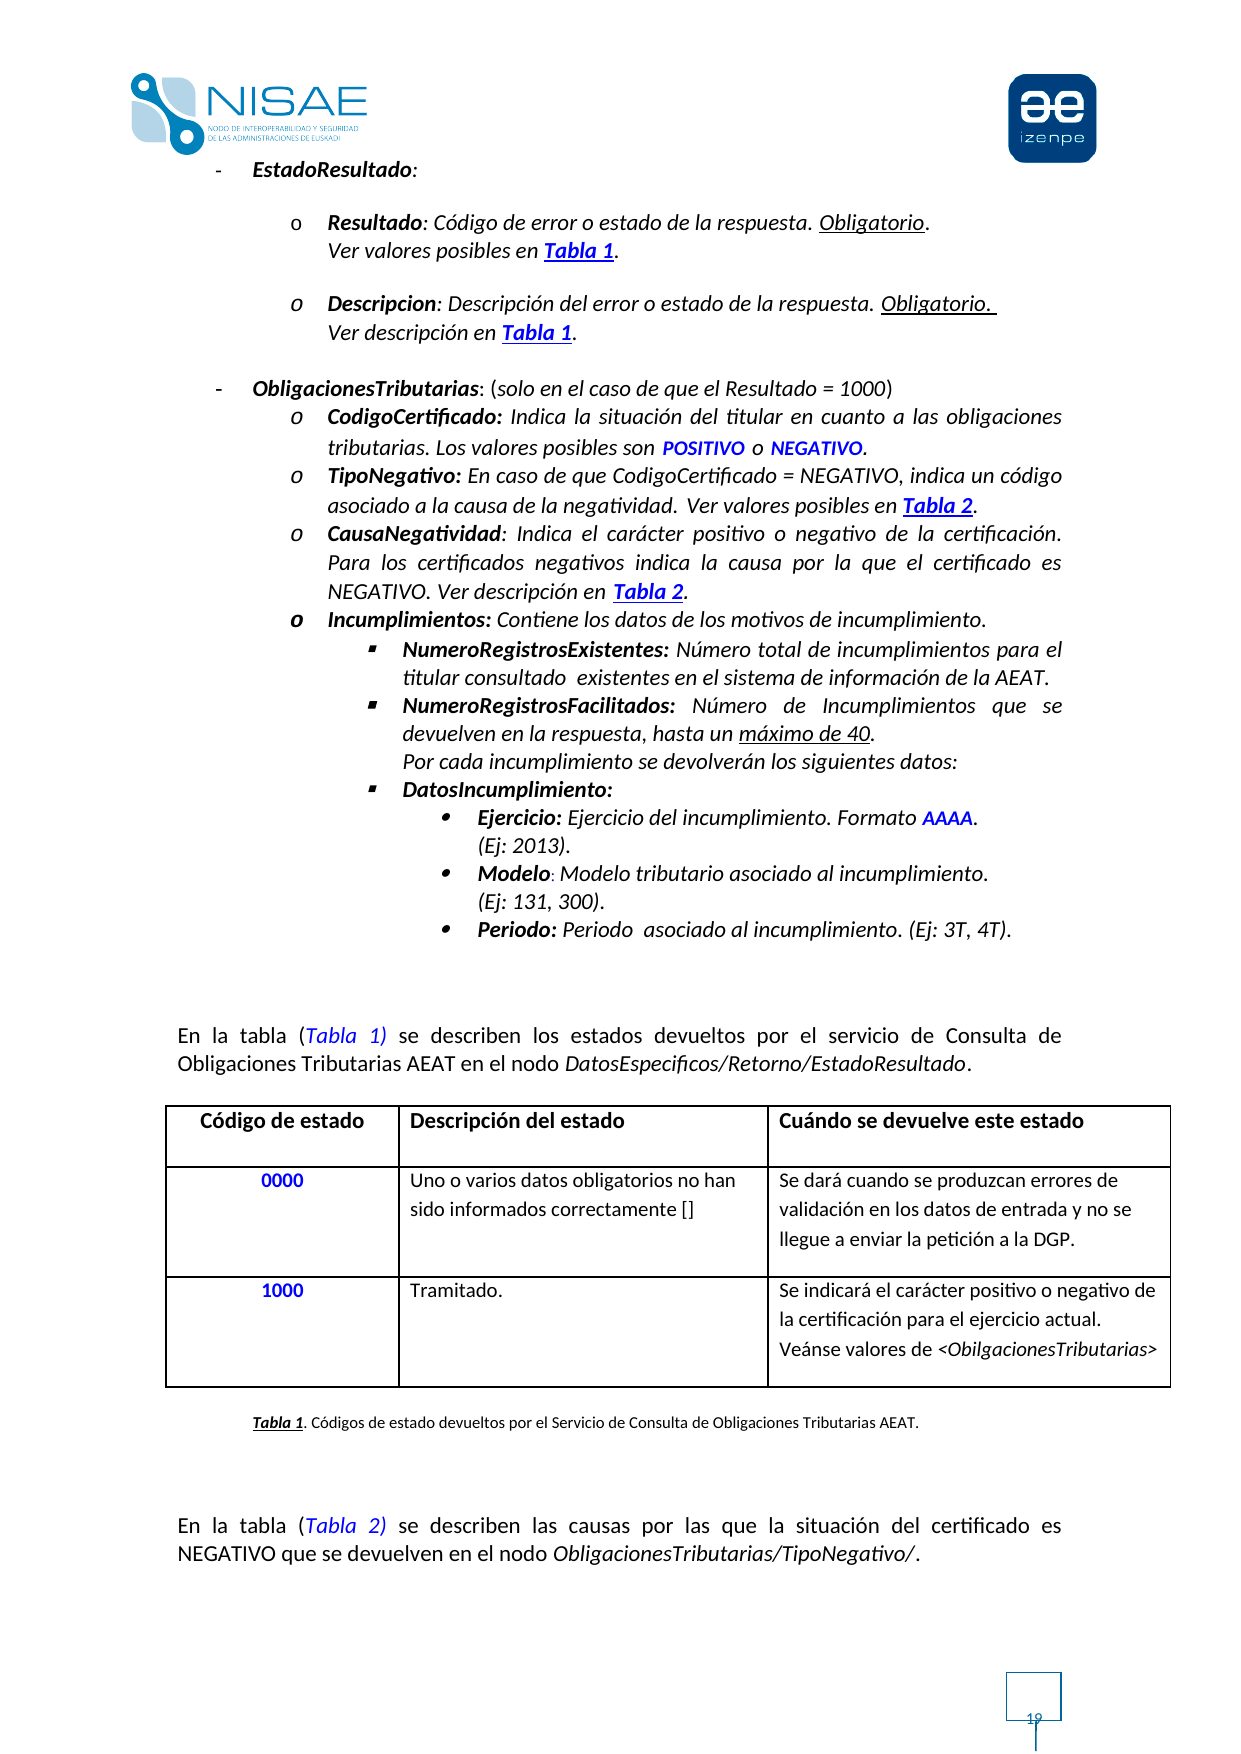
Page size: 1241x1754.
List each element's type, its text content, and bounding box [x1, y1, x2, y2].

table_cell Tramitado. [400, 1278, 767, 1386]
text (Ej: 131, 300). [477, 887, 1063, 915]
table_cell Se indicará el carácter positivo o negativo de la certificación para el ejercicio actual. Veánse valores de <ObilgacionesTributarias> [769, 1278, 1170, 1386]
list ObligacionesTributarias: (solo en el caso de que el Resultado = 1000) [215, 374, 1063, 402]
table_header Código de estado [167, 1107, 398, 1166]
picture [139, 81, 148, 90]
list NumeroRegistrosFacilitados: Número de Incumplimientos que se devuelven en la respuesta, hasta un máximo de 40. [365, 691, 1063, 747]
picture [181, 131, 193, 143]
picture [118, 73, 180, 155]
text Tabla 1. Códigos de estado devueltos por el Servicio de Consulta de Obligaciones Tributarias AEAT. [177, 1412, 1063, 1433]
text Ver valores posibles en Tabla 1. [290, 236, 1063, 264]
list Ejercicio: Ejercicio del incumplimiento. Formato AAAA. [440, 803, 1063, 831]
picture [149, 73, 386, 155]
list Resultado: Código de error o estado de la respuesta. Obligatorio. [290, 208, 1063, 236]
table_header Descripción del estado [400, 1107, 767, 1166]
list TipoNegativo: En caso de que CodigoCertificado = NEGATIVO, indica un código asociado a la causa de la negatividad. Ver valores posibles en Tabla 2. [290, 461, 1063, 519]
table_cell 1000 [167, 1278, 398, 1386]
list Modelo: Modelo tributario asociado al incumplimiento. [440, 859, 1063, 887]
text En la tabla (Tabla 2) se describen las causas por las que la situación del certificado es NEGATIVO que se devuelven en el nodo ObligacionesTributarias/TipoNegativo/. [177, 1511, 1063, 1567]
list DatosIncumplimiento: [365, 775, 1063, 803]
text Por cada incumplimiento se devolverán los siguientes datos: [402, 747, 1063, 775]
table_header Cuándo se devuelve este estado [769, 1107, 1170, 1166]
list EstadoResultado: [215, 155, 1063, 183]
list NumeroRegistrosExistentes: Número total de incumplimientos para el titular consultado existentes en el sistema de información de la AEAT. [365, 635, 1063, 691]
list Periodo: Periodo asociado al incumplimiento. (Ej: 3T, 4T). [440, 915, 1063, 943]
text Ver descripción en Tabla 1. [290, 318, 1063, 346]
table_cell 0000 [167, 1168, 398, 1276]
list CausaNegatividad: Indica el carácter positivo o negativo de la certificación. Para los certificados negativos indica la causa por la que el certificado es NEGATIVO. Ver descripción en Tabla 2. [290, 519, 1063, 606]
list Incumplimientos: Contiene los datos de los motivos de incumplimiento. [290, 606, 1063, 635]
table_cell Se dará cuando se produzcan errores de validación en los datos de entrada y no se llegue a enviar la petición a la DGP. [769, 1168, 1170, 1276]
list CodigoCertificado: Indica la situación del titular en cuanto a las obligaciones tributarias. Los valores posibles son POSITIVO o NEGATIVO. [290, 402, 1063, 461]
list Descripcion: Descripción del error o estado de la respuesta. Obligatorio. [290, 289, 1063, 318]
table_cell Uno o varios datos obligatorios no han sido informados correctamente [] [400, 1168, 767, 1276]
text En la tabla (Tabla 1) se describen los estados devueltos por el servicio de Consulta de Obligaciones Tributarias AEAT en el nodo DatosEspecificos/Retorno/EstadoResultado. [177, 1021, 1063, 1077]
text (Ej: 2013). [477, 831, 1063, 859]
picture [1007, 74, 1097, 163]
